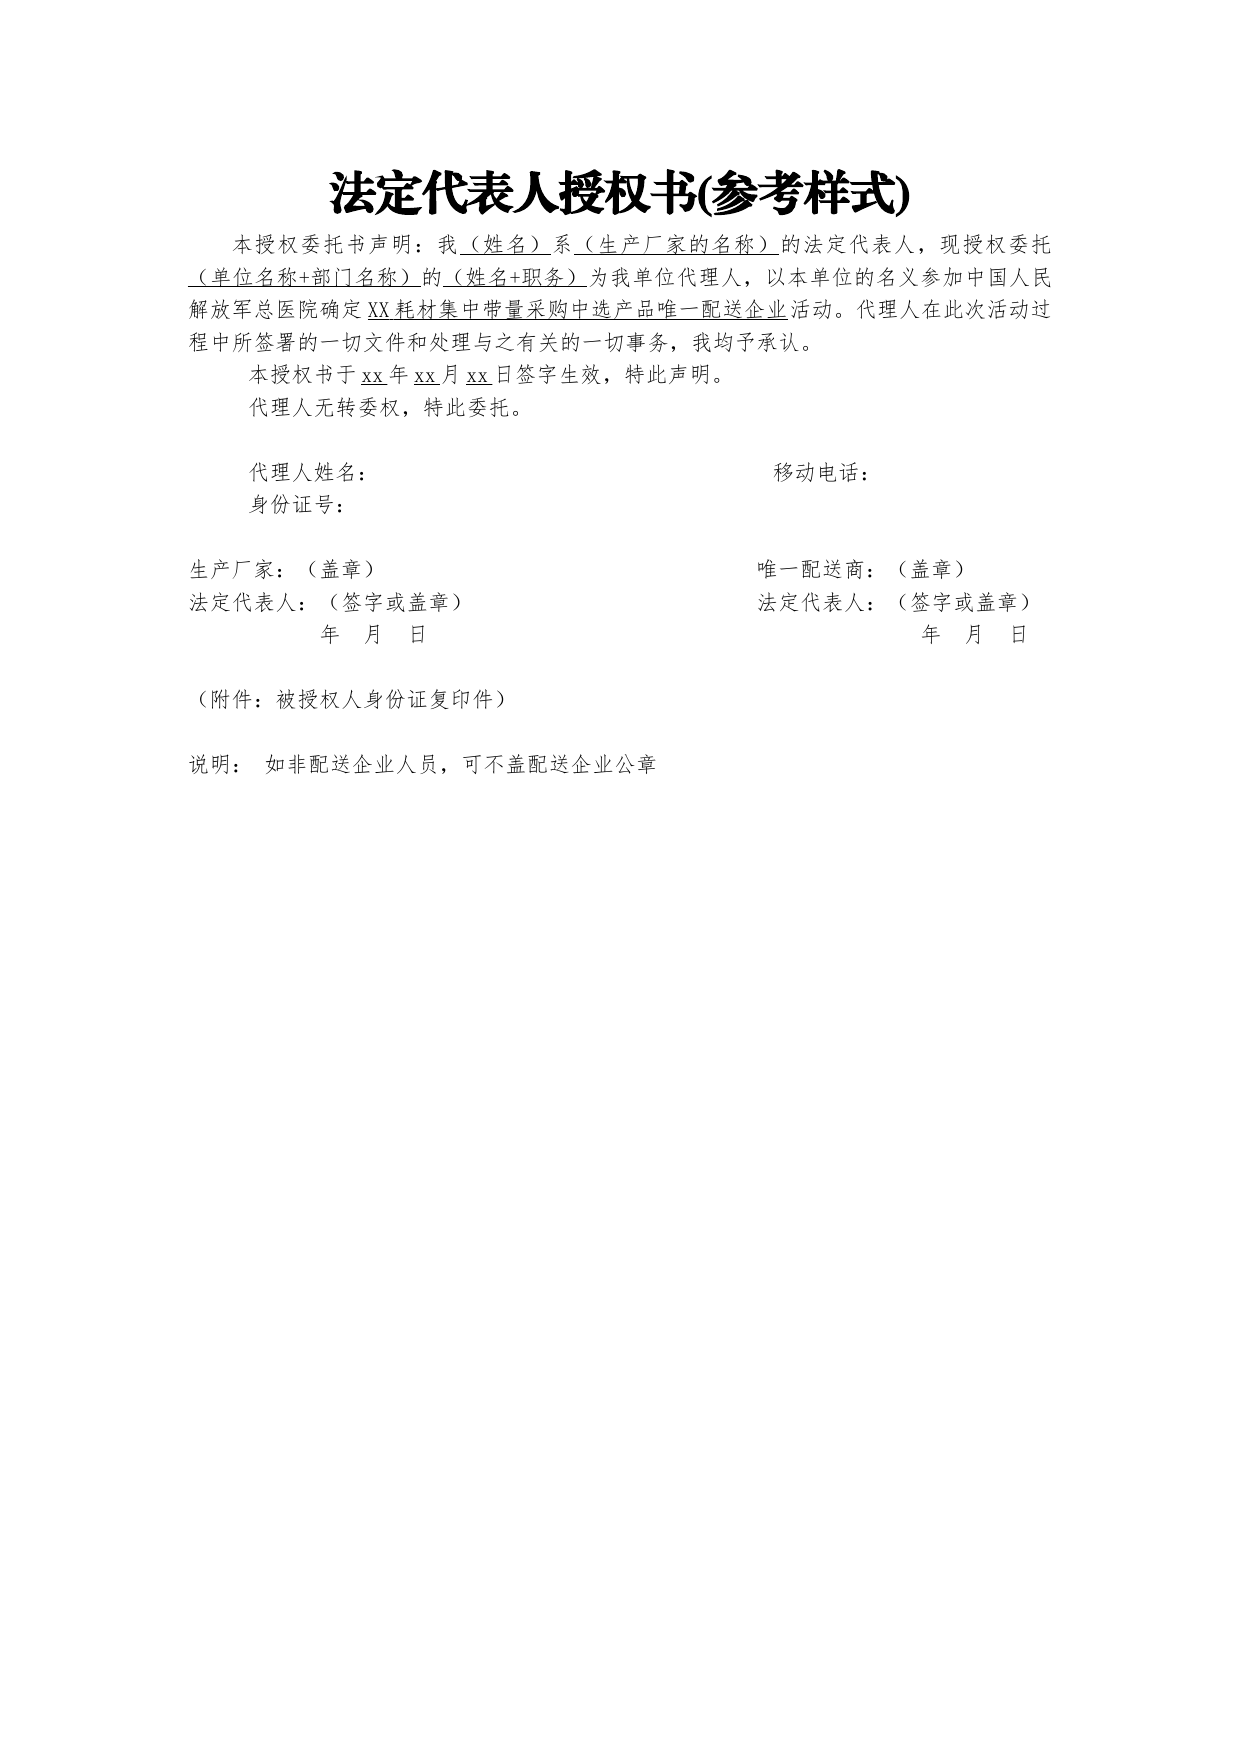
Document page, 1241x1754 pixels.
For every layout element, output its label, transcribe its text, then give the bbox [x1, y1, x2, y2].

text 本授权书于xx年xx月xx日签字生效，特此声明。 [187, 357, 1053, 389]
text 法定代表人授权书(参考样式) [187, 162, 1053, 227]
text 生产厂家：（盖章） 唯一配送商：（盖章） [187, 552, 1053, 584]
text 身份证号： [187, 487, 1053, 519]
text 代理人姓名： 移动电话： [187, 454, 1053, 487]
text 本授权委托书声明：我（姓名）系（生产厂家的名称）的法定代表人，现授权委托（单位名称+部门名称）的（姓名+职务）为我单位代理人，以本单位的名义参加中国人民解放军总医院确定XX耗材集中带量采购中选产品唯一配送企业活动。代理人在此次活动过程中所签署的一切文件和处理与之有关的一切事务，我均予承认。 [187, 227, 1053, 357]
text 代理人无转委权，特此委托。 [187, 389, 1053, 422]
text 年 月 日 年 月 日 [187, 617, 1053, 649]
text 说明： 如非配送企业人员，可不盖配送企业公章 [187, 747, 1053, 779]
text （附件：被授权人身份证复印件） [187, 682, 1053, 714]
text 法定代表人：（签字或盖章） 法定代表人：（签字或盖章） [187, 584, 1053, 617]
